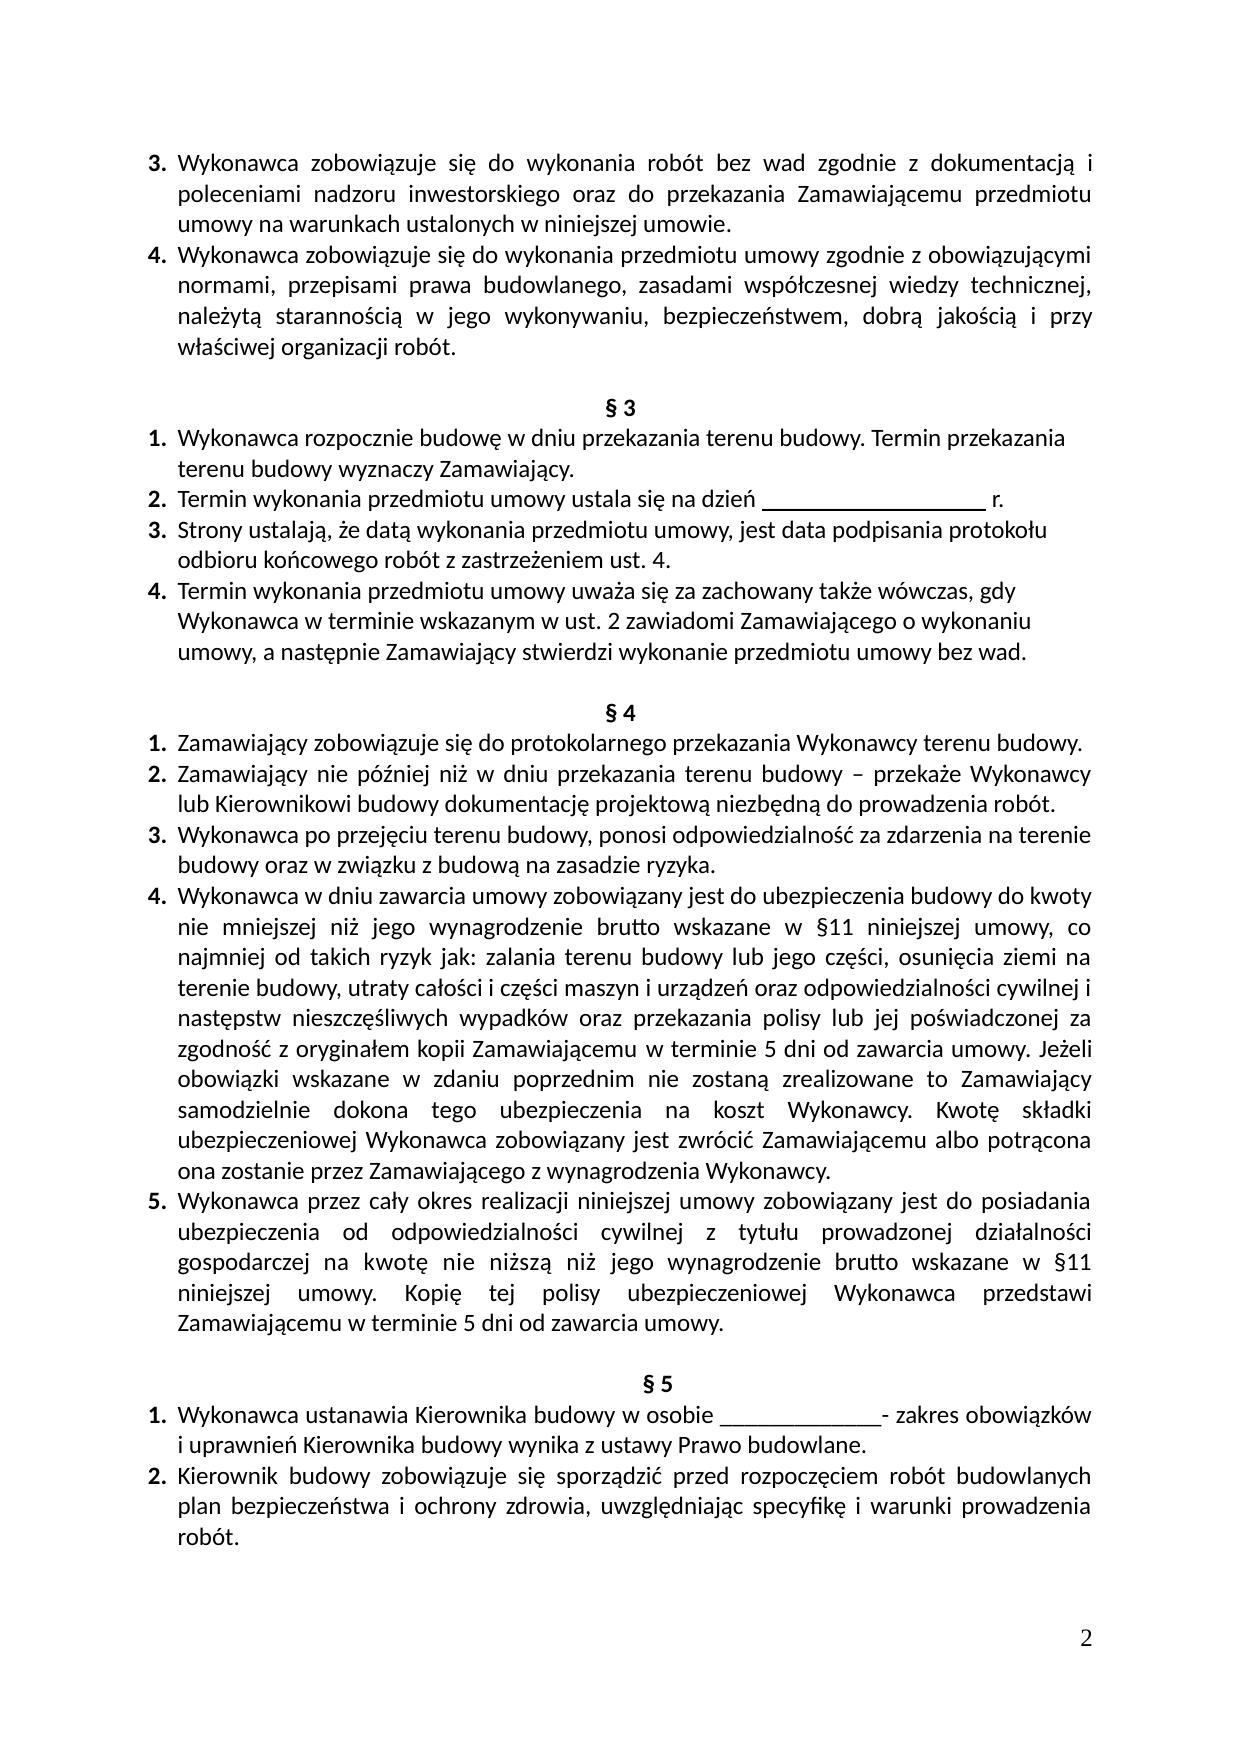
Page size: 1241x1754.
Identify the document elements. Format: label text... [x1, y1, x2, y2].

list Wykonawca ustanawia Kierownika budowy w osobie _____________- zakres obowiązków i uprawnień Kierownika budowy wynika z ustawy Prawo budowlane. [148, 1399, 1093, 1460]
list Wykonawca przez cały okres realizacji niniejszej umowy zobowiązany jest do posiadania ubezpieczenia od odpowiedzialności cywilnej z tytułu prowadzonej działalności gospodarczej na kwotę nie niższą niż jego wynagrodzenie brutto wskazane w §11 niniejszej umowy. Kopię tej polisy ubezpieczeniowej Wykonawca przedstawi Zamawiającemu w terminie 5 dni od zawarcia umowy. [148, 1185, 1093, 1338]
list Wykonawca zobowiązuje się do wykonania robót bez wad zgodnie z dokumentacją i poleceniami nadzoru inwestorskiego oraz do przekazania Zamawiającemu przedmiotu umowy na warunkach ustalonych w niniejszej umowie. [148, 148, 1093, 239]
list Termin wykonania przedmiotu umowy ustala się na dzień __________________ r. [148, 483, 1093, 514]
list Wykonawca rozpocznie budowę w dniu przekazania terenu budowy. Termin przekazania terenu budowy wyznaczy Zamawiający. [148, 422, 1093, 483]
text § 4 [148, 697, 1093, 727]
list Termin wykonania przedmiotu umowy uważa się za zachowany także wówczas, gdy Wykonawca w terminie wskazanym w ust. 2 zawiadomi Zamawiającego o wykonaniu umowy, a następnie Zamawiający stwierdzi wykonanie przedmiotu umowy bez wad. [148, 575, 1093, 666]
list Strony ustalają, że datą wykonania przedmiotu umowy, jest data podpisania protokołu odbioru końcowego robót z zastrzeżeniem ust. 4. [148, 514, 1093, 575]
list Wykonawca w dniu zawarcia umowy zobowiązany jest do ubezpieczenia budowy do kwoty nie mniejszej niż jego wynagrodzenie brutto wskazane w §11 niniejszej umowy, co najmniej od takich ryzyk jak: zalania terenu budowy lub jego części, osunięcia ziemi na terenie budowy, utraty całości i części maszyn i urządzeń oraz odpowiedzialności cywilnej i następstw nieszczęśliwych wypadków oraz przekazania polisy lub jej poświadczonej za zgodność z oryginałem kopii Zamawiającemu w terminie 5 dni od zawarcia umowy. Jeżeli obowiązki wskazane w zdaniu poprzednim nie zostaną zrealizowane to Zamawiający samodzielnie dokona tego ubezpieczenia na koszt Wykonawcy. Kwotę składki ubezpieczeniowej Wykonawca zobowiązany jest zwrócić Zamawiającemu albo potrącona ona zostanie przez Zamawiającego z wynagrodzenia Wykonawcy. [148, 880, 1093, 1185]
text § 3 [148, 392, 1093, 422]
list Wykonawca zobowiązuje się do wykonania przedmiotu umowy zgodnie z obowiązującymi normami, przepisami prawa budowlanego, zasadami współczesnej wiedzy technicznej, należytą starannością w jego wykonywaniu, bezpieczeństwem, dobrą jakością i przy właściwej organizacji robót. [148, 239, 1093, 361]
list Zamawiający nie później niż w dniu przekazania terenu budowy – przekaże Wykonawcy lub Kierownikowi budowy dokumentację projektową niezbędną do prowadzenia robót. [148, 758, 1093, 819]
text § 5 [223, 1368, 1093, 1399]
list Kierownik budowy zobowiązuje się sporządzić przed rozpoczęciem robót budowlanych plan bezpieczeństwa i ochrony zdrowia, uwzględniając specyfikę i warunki prowadzenia robót. [148, 1460, 1093, 1552]
list Wykonawca po przejęciu terenu budowy, ponosi odpowiedzialność za zdarzenia na terenie budowy oraz w związku z budową na zasadzie ryzyka. [148, 819, 1093, 880]
list Zamawiający zobowiązuje się do protokolarnego przekazania Wykonawcy terenu budowy. [148, 727, 1093, 758]
